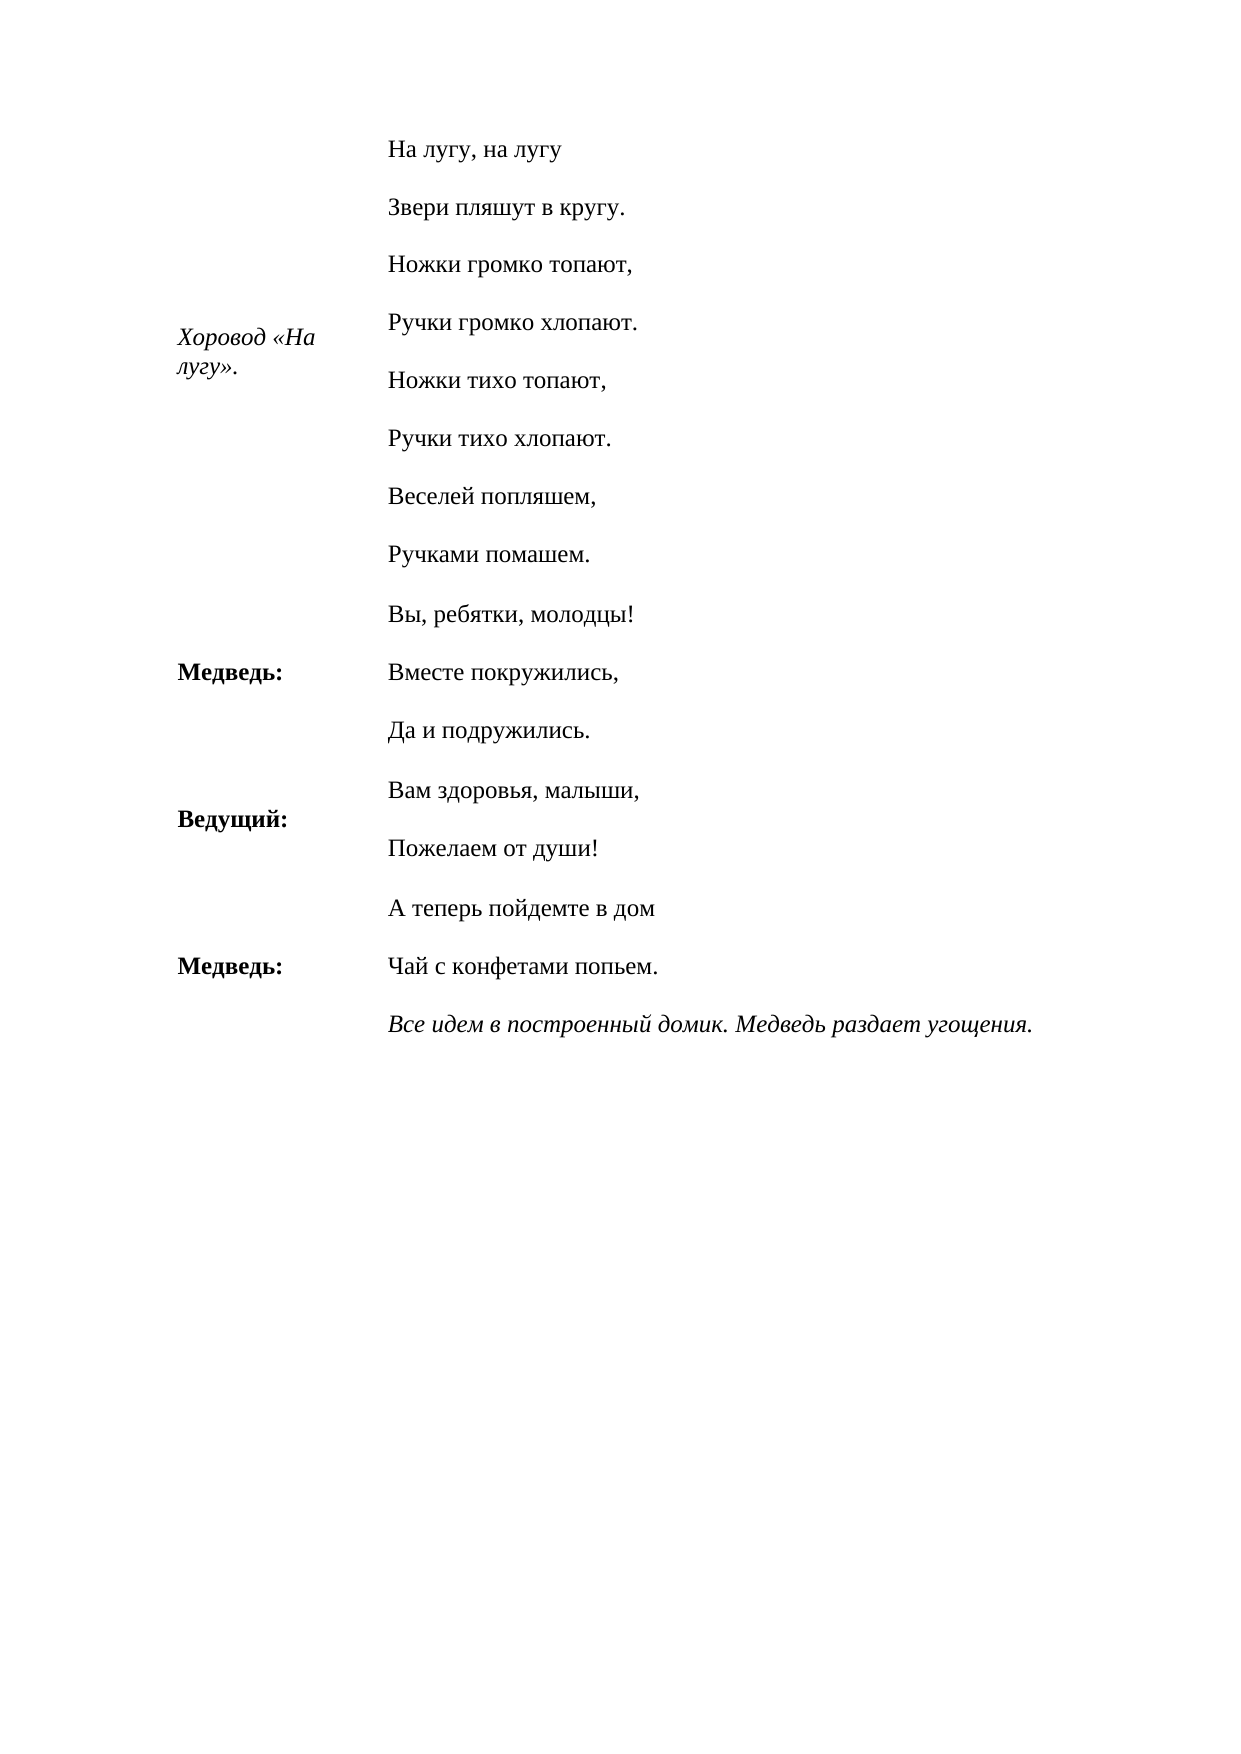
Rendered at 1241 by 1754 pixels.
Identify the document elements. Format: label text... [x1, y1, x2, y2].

table_cell Ведущий: [162, 759, 372, 877]
table_cell Медведь: [162, 584, 372, 759]
table_cell Медведь: [162, 877, 372, 1053]
table_cell Вы, ребятки, молодцы! Вместе покружились, Да и подружились. [372, 584, 1240, 759]
table_cell На лугу, на лугу Звери пляшут в кругу. Ножки громко топают, Ручки громко хлопают. Ножки тихо топают, Ручки тихо хлопают. Веселей попляшем, Ручками помашем. [372, 118, 1240, 583]
table_cell Вам здоровья, малыши, Пожелаем от души! [372, 759, 1240, 877]
table_cell Хоровод «На лугу». [162, 118, 372, 583]
table_cell А теперь пойдемте в дом Чай с конфетами попьем. Все идем в построенный домик. Медведь раздает угощения. [372, 877, 1240, 1053]
